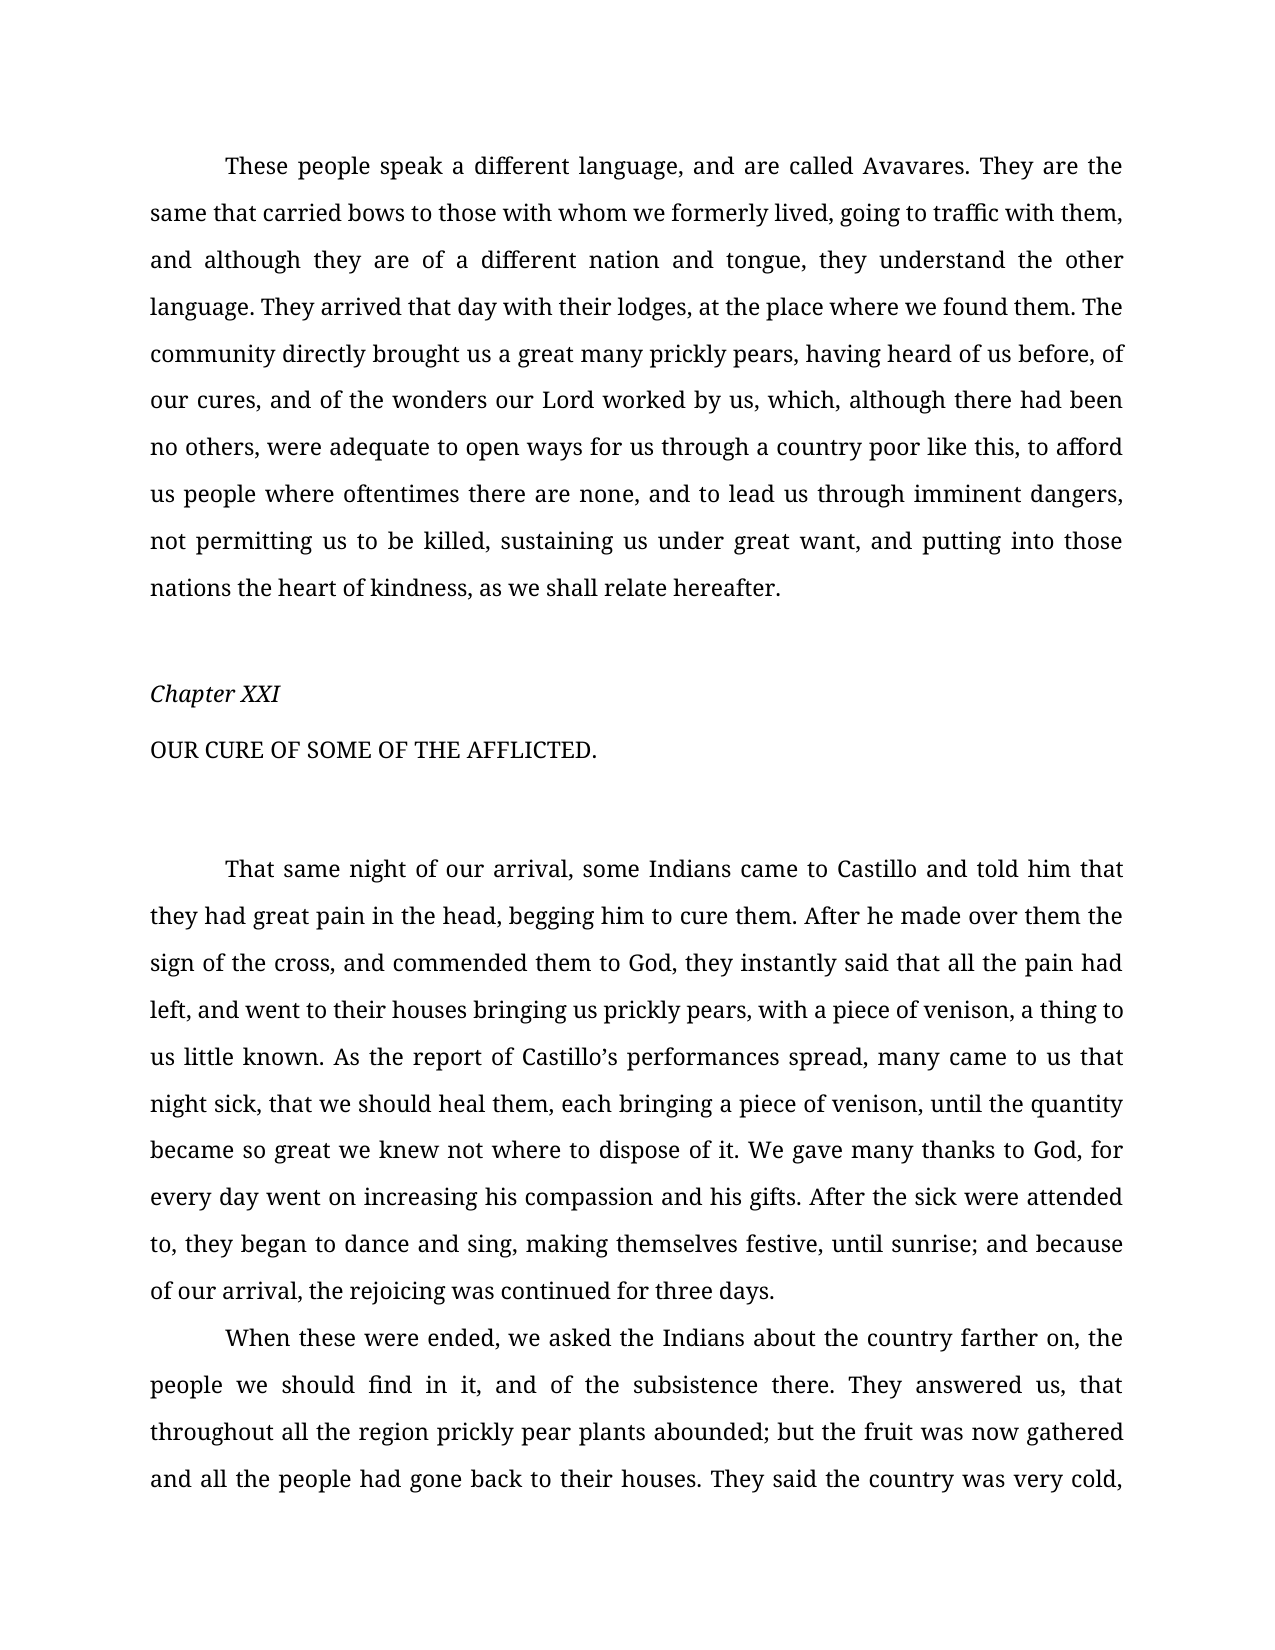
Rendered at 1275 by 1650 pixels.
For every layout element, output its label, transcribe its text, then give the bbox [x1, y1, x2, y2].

subtitle Chapter XXI [150, 678, 1125, 709]
text These people speak a different language, and are called Avavares. They are the same that carried bows to those with whom we formerly lived, going to traffic with them, and although they are of a different nation and tongue, they understand the other language. They arrived that day with their lodges, at the place where we found them. The community directly brought us a great many prickly pears, having heard of us before, of our cures, and of the wonders our Lord worked by us, which, although there had been no others, were adequate to open ways for us through a country poor like this, to afford us people where oftentimes there are none, and to lead us through imminent dangers, not permitting us to be killed, sustaining us under great want, and putting into those nations the heart of kindness, as we shall relate hereafter. [150, 150, 1125, 603]
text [150, 1322, 1125, 1494]
text OUR CURE OF SOME OF THE AFFLICTED. [150, 734, 1125, 766]
text That same night of our arrival, some Indians came to Castillo and told him that they had great pain in the head, begging him to cure them. After he made over them the sign of the cross, and commended them to God, they instantly said that all the pain had left, and went to their houses bringing us prickly pears, with a piece of venison, a thing to us little known. As the report of Castillo’s performances spread, many came to us that night sick, that we should heal them, each bringing a piece of venison, until the quantity became so great we knew not where to dispose of it. We gave many thanks to God, for every day went on increasing his compassion and his gifts. After the sick were attended to, they began to dance and sing, making themselves festive, until sunrise; and because of our arrival, the rejoicing was continued for three days. [150, 853, 1125, 1306]
